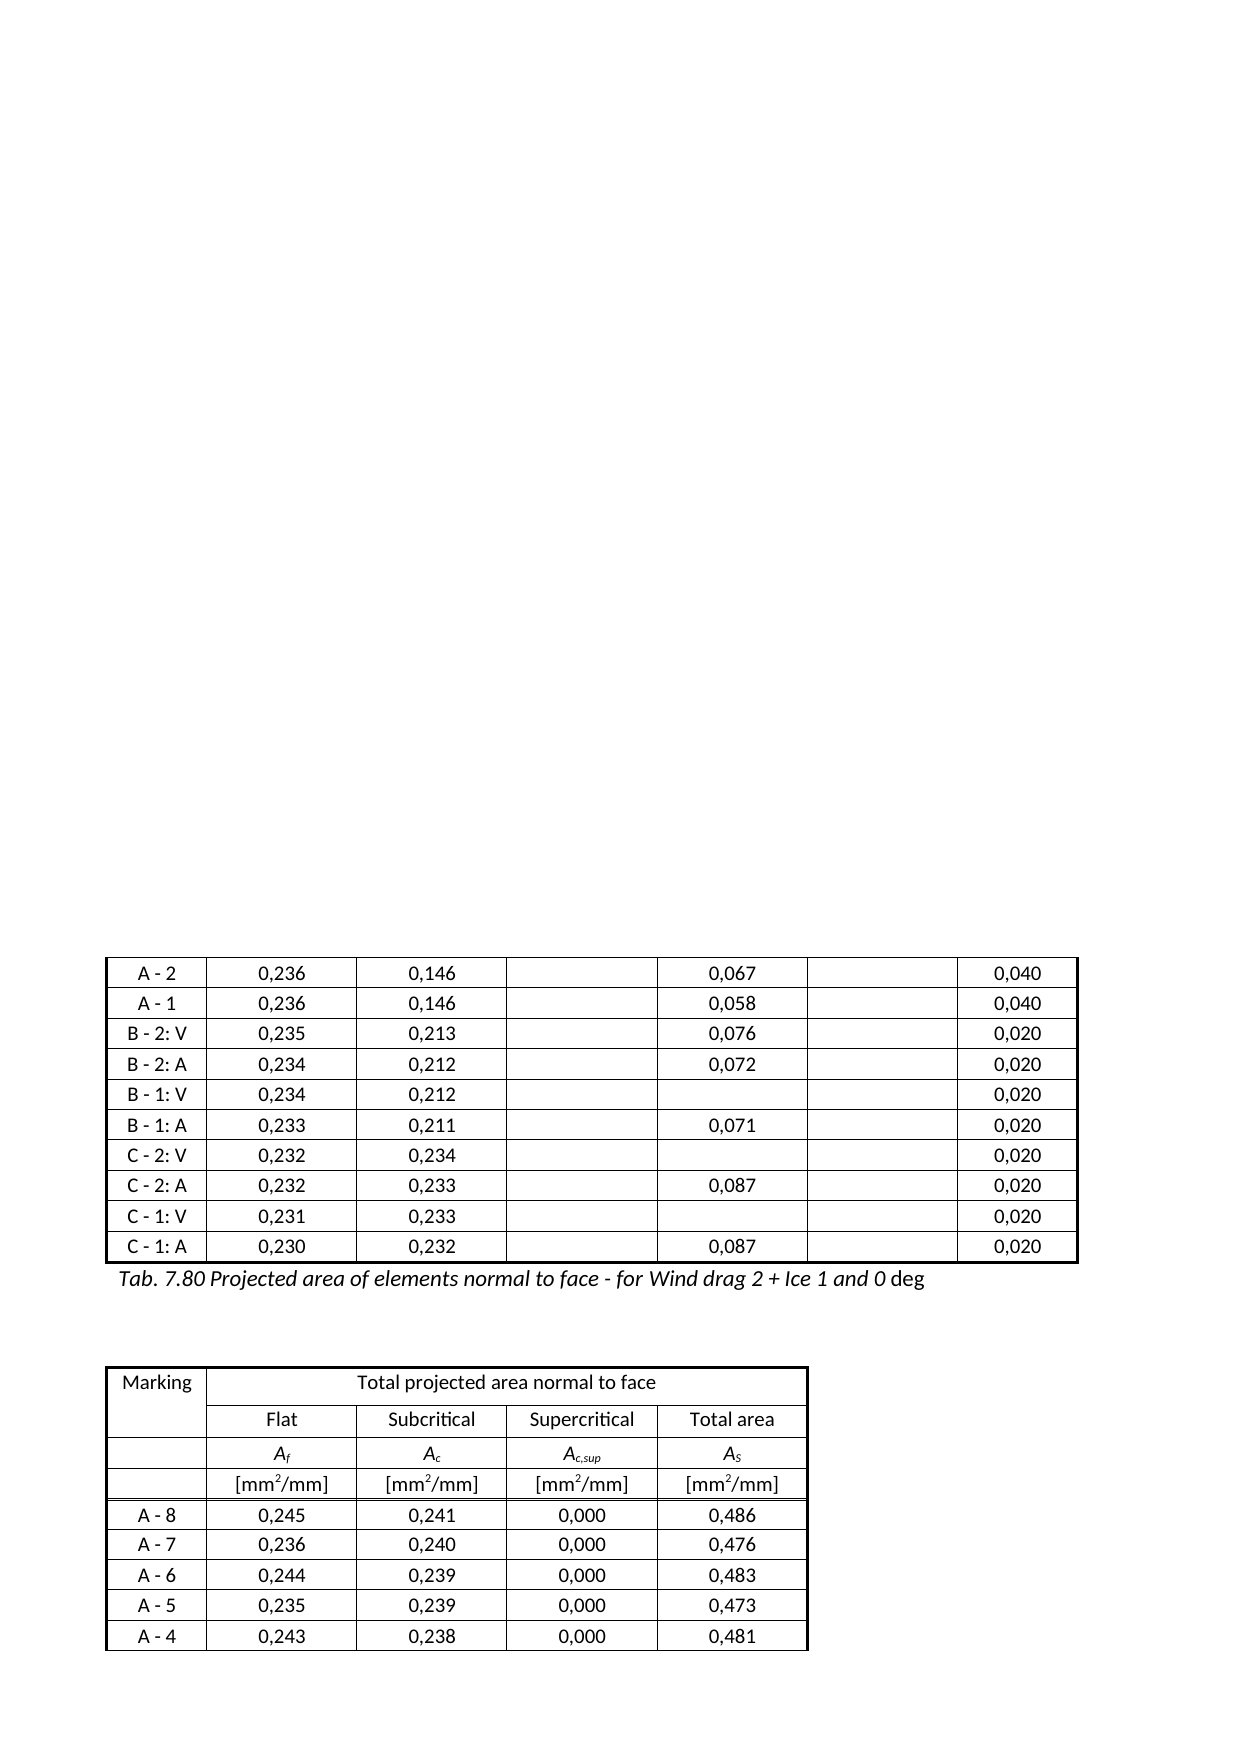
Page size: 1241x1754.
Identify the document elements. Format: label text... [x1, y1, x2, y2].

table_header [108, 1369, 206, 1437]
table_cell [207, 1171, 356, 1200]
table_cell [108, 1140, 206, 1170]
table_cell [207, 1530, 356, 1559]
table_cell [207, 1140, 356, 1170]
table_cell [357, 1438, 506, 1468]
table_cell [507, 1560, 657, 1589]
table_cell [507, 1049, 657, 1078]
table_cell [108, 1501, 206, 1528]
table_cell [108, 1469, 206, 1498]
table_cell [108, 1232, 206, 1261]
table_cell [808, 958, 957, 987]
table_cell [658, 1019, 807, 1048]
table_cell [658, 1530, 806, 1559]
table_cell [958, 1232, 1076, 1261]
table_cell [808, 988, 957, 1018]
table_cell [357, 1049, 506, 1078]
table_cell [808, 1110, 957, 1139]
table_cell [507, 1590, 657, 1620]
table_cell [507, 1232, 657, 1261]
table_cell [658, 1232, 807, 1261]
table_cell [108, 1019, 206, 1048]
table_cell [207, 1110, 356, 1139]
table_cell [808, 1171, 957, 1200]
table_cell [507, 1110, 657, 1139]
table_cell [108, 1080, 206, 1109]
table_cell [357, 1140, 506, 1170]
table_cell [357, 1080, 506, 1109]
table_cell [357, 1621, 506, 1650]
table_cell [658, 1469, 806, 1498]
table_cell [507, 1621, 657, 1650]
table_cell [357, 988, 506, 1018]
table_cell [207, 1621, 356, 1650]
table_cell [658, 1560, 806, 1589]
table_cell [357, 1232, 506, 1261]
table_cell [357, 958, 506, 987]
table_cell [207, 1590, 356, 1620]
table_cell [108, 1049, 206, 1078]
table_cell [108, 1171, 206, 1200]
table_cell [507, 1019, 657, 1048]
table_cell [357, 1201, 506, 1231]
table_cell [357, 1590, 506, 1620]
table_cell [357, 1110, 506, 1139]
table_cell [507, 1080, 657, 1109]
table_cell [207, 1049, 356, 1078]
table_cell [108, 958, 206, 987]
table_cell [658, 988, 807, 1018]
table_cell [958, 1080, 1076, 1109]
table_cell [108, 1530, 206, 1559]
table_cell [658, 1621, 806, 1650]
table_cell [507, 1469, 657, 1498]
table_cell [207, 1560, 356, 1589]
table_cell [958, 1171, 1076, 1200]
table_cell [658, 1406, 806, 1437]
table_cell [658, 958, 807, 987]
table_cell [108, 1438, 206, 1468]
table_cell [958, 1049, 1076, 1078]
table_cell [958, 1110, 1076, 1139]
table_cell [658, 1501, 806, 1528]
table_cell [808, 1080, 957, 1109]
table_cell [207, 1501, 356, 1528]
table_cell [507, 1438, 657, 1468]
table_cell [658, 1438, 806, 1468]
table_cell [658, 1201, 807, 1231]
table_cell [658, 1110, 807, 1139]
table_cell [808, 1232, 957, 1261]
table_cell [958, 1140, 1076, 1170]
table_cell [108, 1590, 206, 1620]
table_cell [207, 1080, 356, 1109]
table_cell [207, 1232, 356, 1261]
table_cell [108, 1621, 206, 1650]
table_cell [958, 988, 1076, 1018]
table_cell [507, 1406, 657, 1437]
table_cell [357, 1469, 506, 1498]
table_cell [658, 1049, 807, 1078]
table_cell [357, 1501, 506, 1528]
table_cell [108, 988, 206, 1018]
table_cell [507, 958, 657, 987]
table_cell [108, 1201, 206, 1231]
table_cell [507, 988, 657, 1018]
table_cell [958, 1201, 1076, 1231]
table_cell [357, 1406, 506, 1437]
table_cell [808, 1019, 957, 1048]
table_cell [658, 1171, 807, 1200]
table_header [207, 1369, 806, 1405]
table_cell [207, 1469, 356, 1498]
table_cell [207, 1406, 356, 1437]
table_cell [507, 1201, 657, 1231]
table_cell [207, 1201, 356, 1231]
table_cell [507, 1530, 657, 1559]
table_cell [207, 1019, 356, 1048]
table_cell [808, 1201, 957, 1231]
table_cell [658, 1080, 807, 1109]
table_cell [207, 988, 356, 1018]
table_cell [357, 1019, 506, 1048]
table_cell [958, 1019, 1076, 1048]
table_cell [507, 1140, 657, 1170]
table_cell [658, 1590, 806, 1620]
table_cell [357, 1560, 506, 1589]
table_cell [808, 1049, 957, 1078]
text Tab. 7.59 Projected area of elements normal to face - for Wind drag 2 + Ice 1 and 0 deg [118, 1264, 1146, 1292]
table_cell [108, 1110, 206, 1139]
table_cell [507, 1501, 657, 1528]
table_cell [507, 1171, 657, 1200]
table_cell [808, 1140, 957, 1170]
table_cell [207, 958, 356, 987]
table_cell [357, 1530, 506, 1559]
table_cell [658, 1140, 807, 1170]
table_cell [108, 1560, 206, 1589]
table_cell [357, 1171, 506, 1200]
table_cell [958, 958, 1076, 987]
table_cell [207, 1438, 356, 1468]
